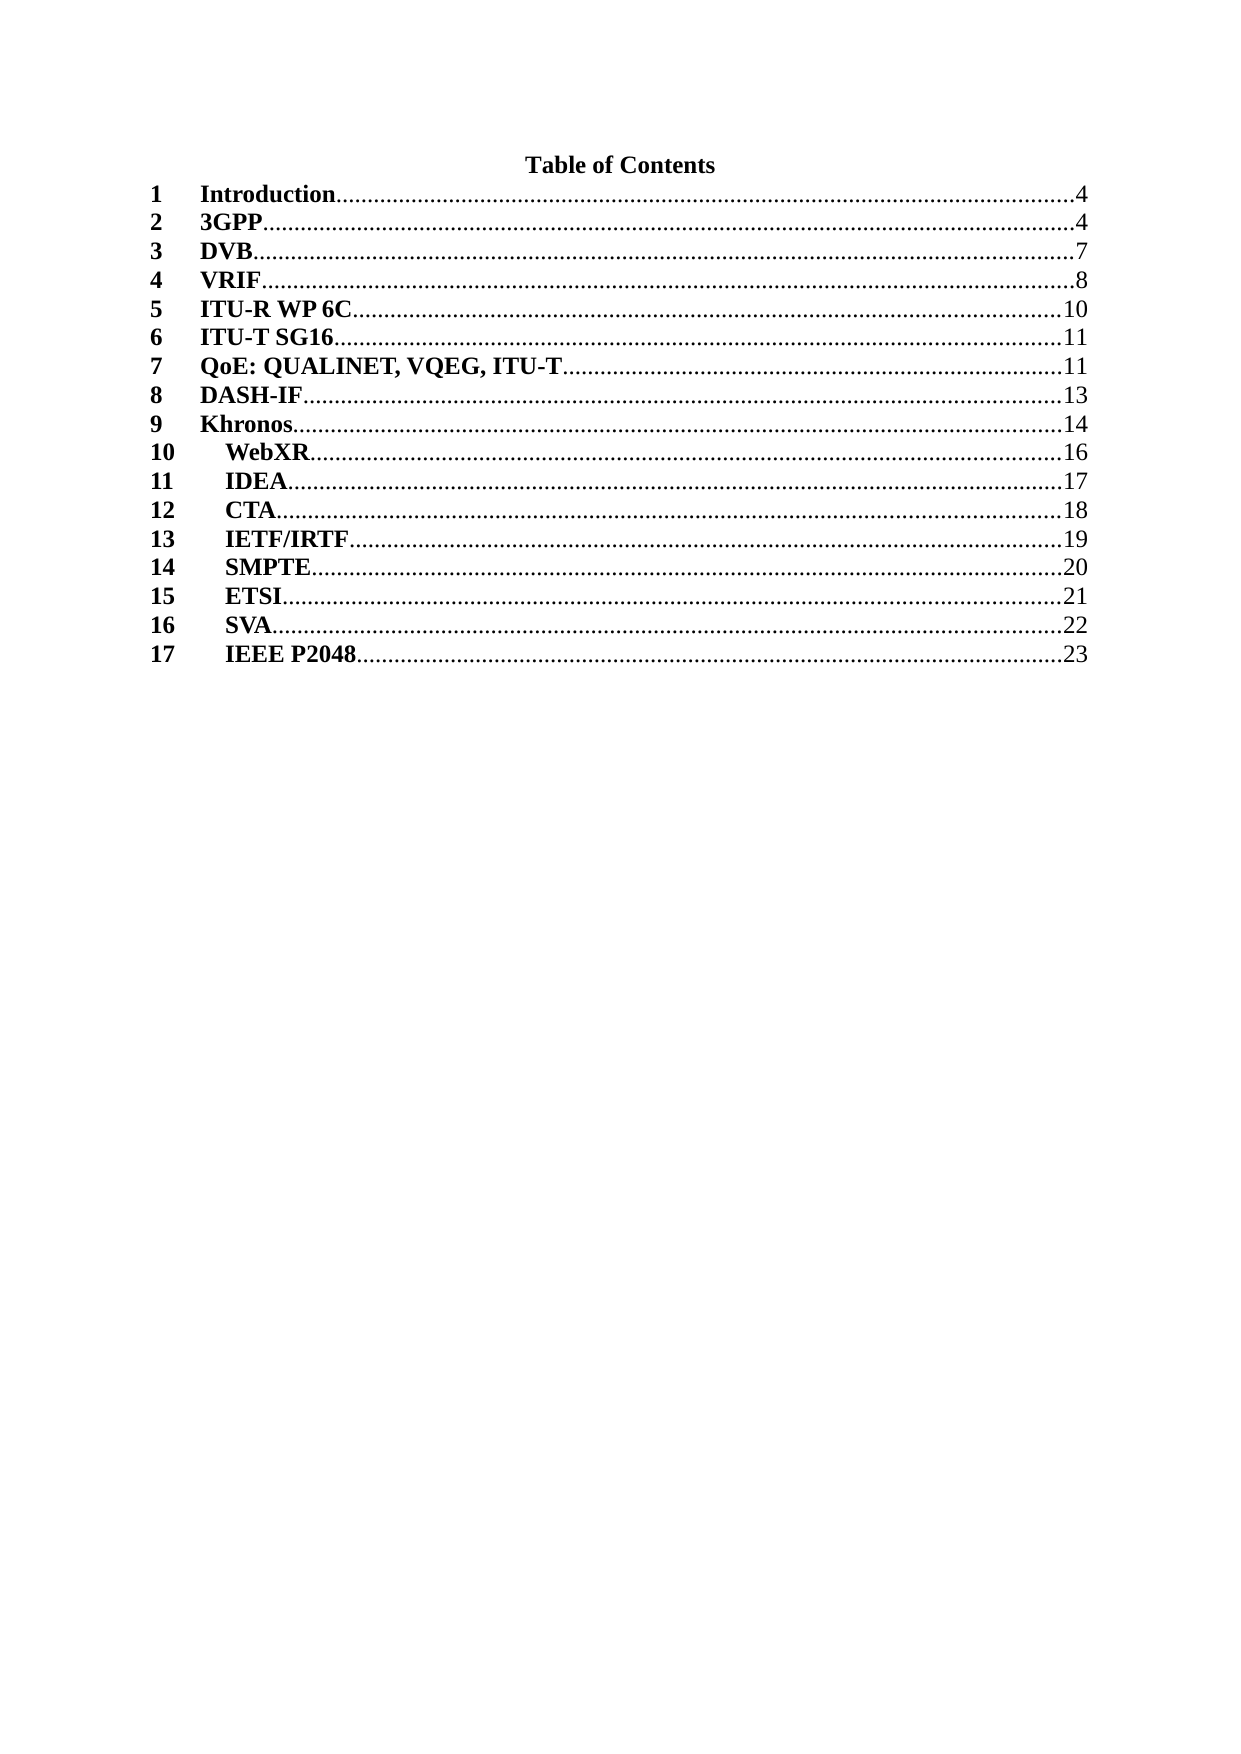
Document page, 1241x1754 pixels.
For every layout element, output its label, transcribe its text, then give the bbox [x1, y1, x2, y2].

text 11 IDEA 17 [150, 466, 1090, 495]
text 3 DVB 7 [150, 236, 1090, 265]
text 14 SMPTE 20 [150, 552, 1090, 581]
text Table of Contents [150, 150, 1090, 179]
text 15 ETSI 21 [150, 581, 1090, 610]
text 6 ITU-T SG16 11 [150, 322, 1090, 351]
text 4 VRIF 8 [150, 265, 1090, 294]
text 7 QoE: QUALINET, VQEG, ITU-T 11 [150, 351, 1090, 380]
text 1 Introduction 4 [150, 179, 1090, 207]
text 17 IEEE P2048 23 [150, 639, 1090, 667]
text 13 IETF/IRTF 19 [150, 524, 1090, 552]
text 8 DASH-IF 13 [150, 380, 1090, 409]
text 16 SVA 22 [150, 610, 1090, 639]
text 2 3GPP 4 [150, 207, 1090, 236]
text 10 WebXR 16 [150, 437, 1090, 466]
text 5 ITU-R WP 6C 10 [150, 294, 1090, 322]
text 9 Khronos 14 [150, 409, 1090, 437]
text 12 CTA 18 [150, 495, 1090, 524]
